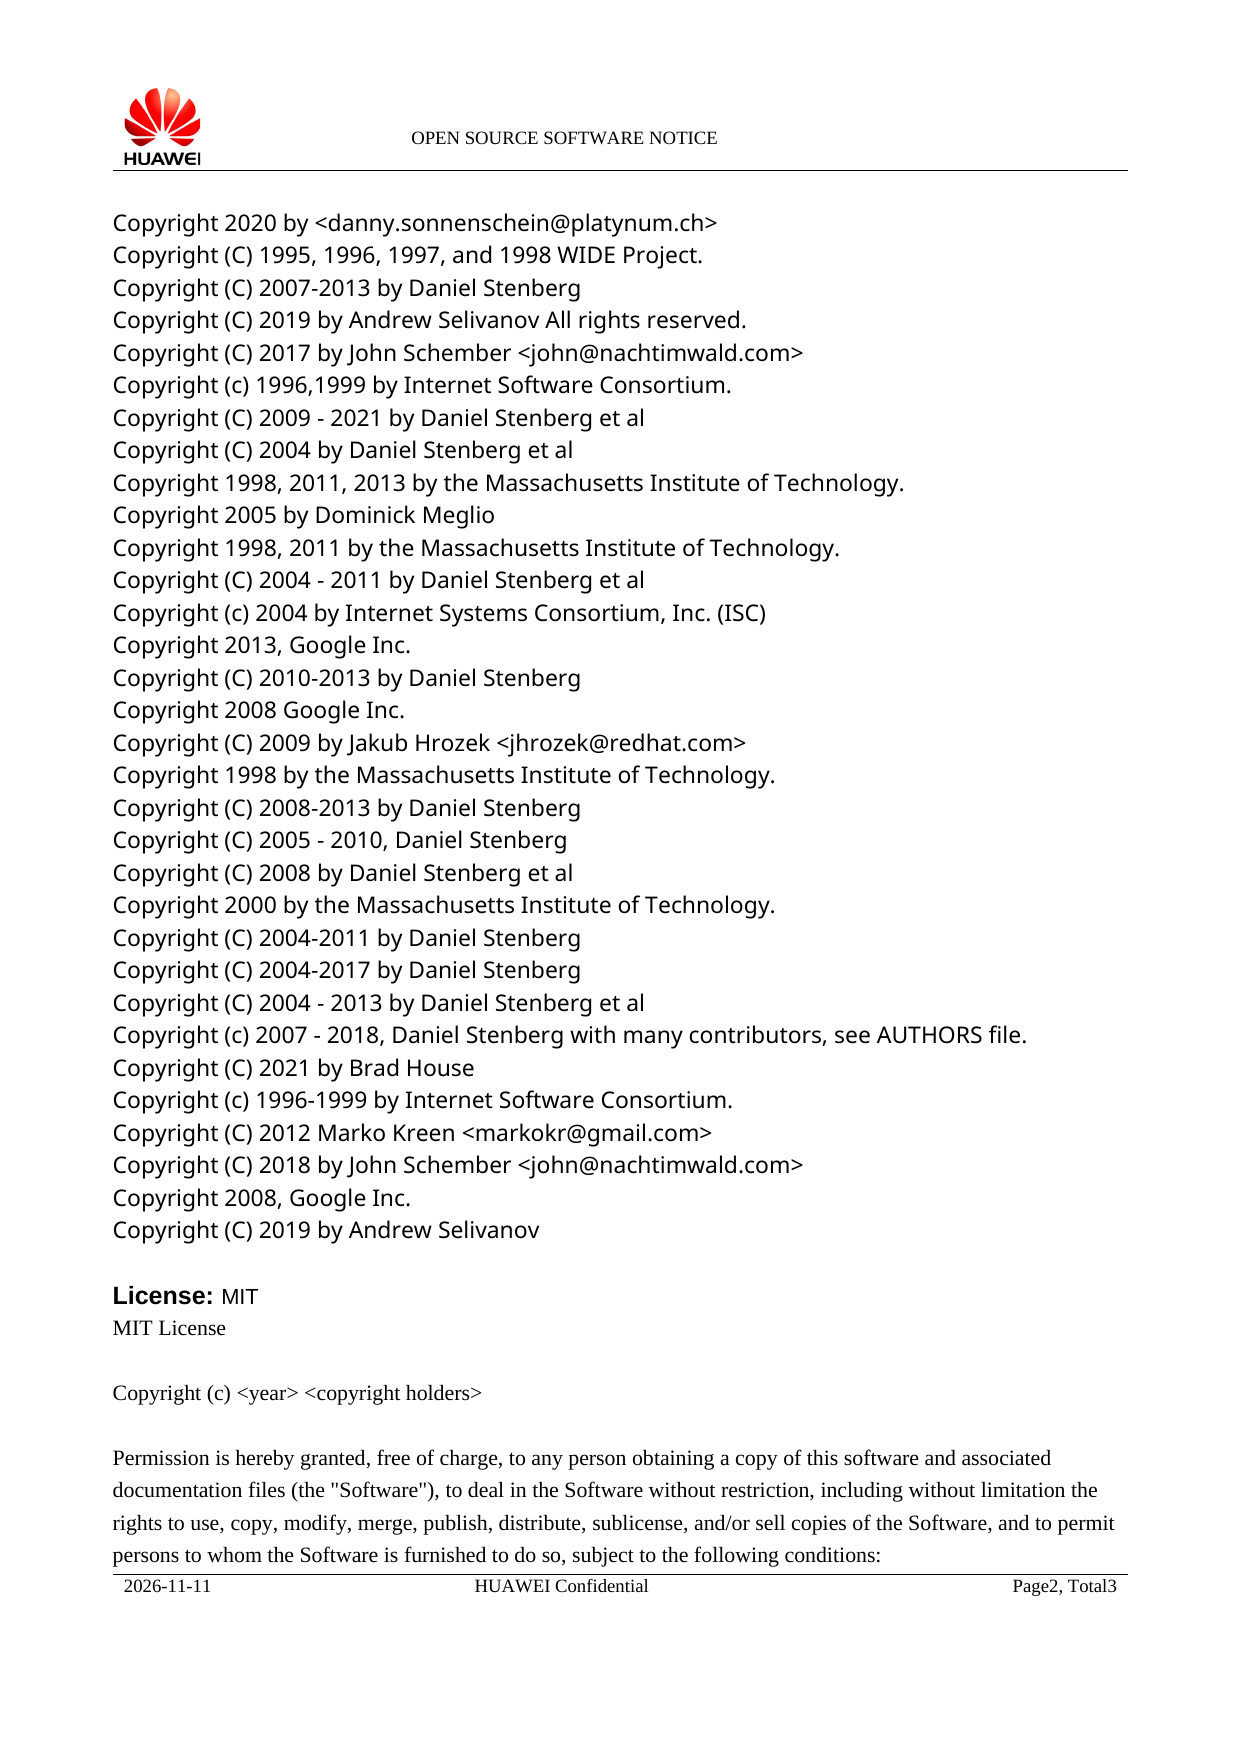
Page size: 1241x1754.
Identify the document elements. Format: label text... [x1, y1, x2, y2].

picture [124, 88, 201, 165]
text License: MIT [112, 1279, 1128, 1311]
